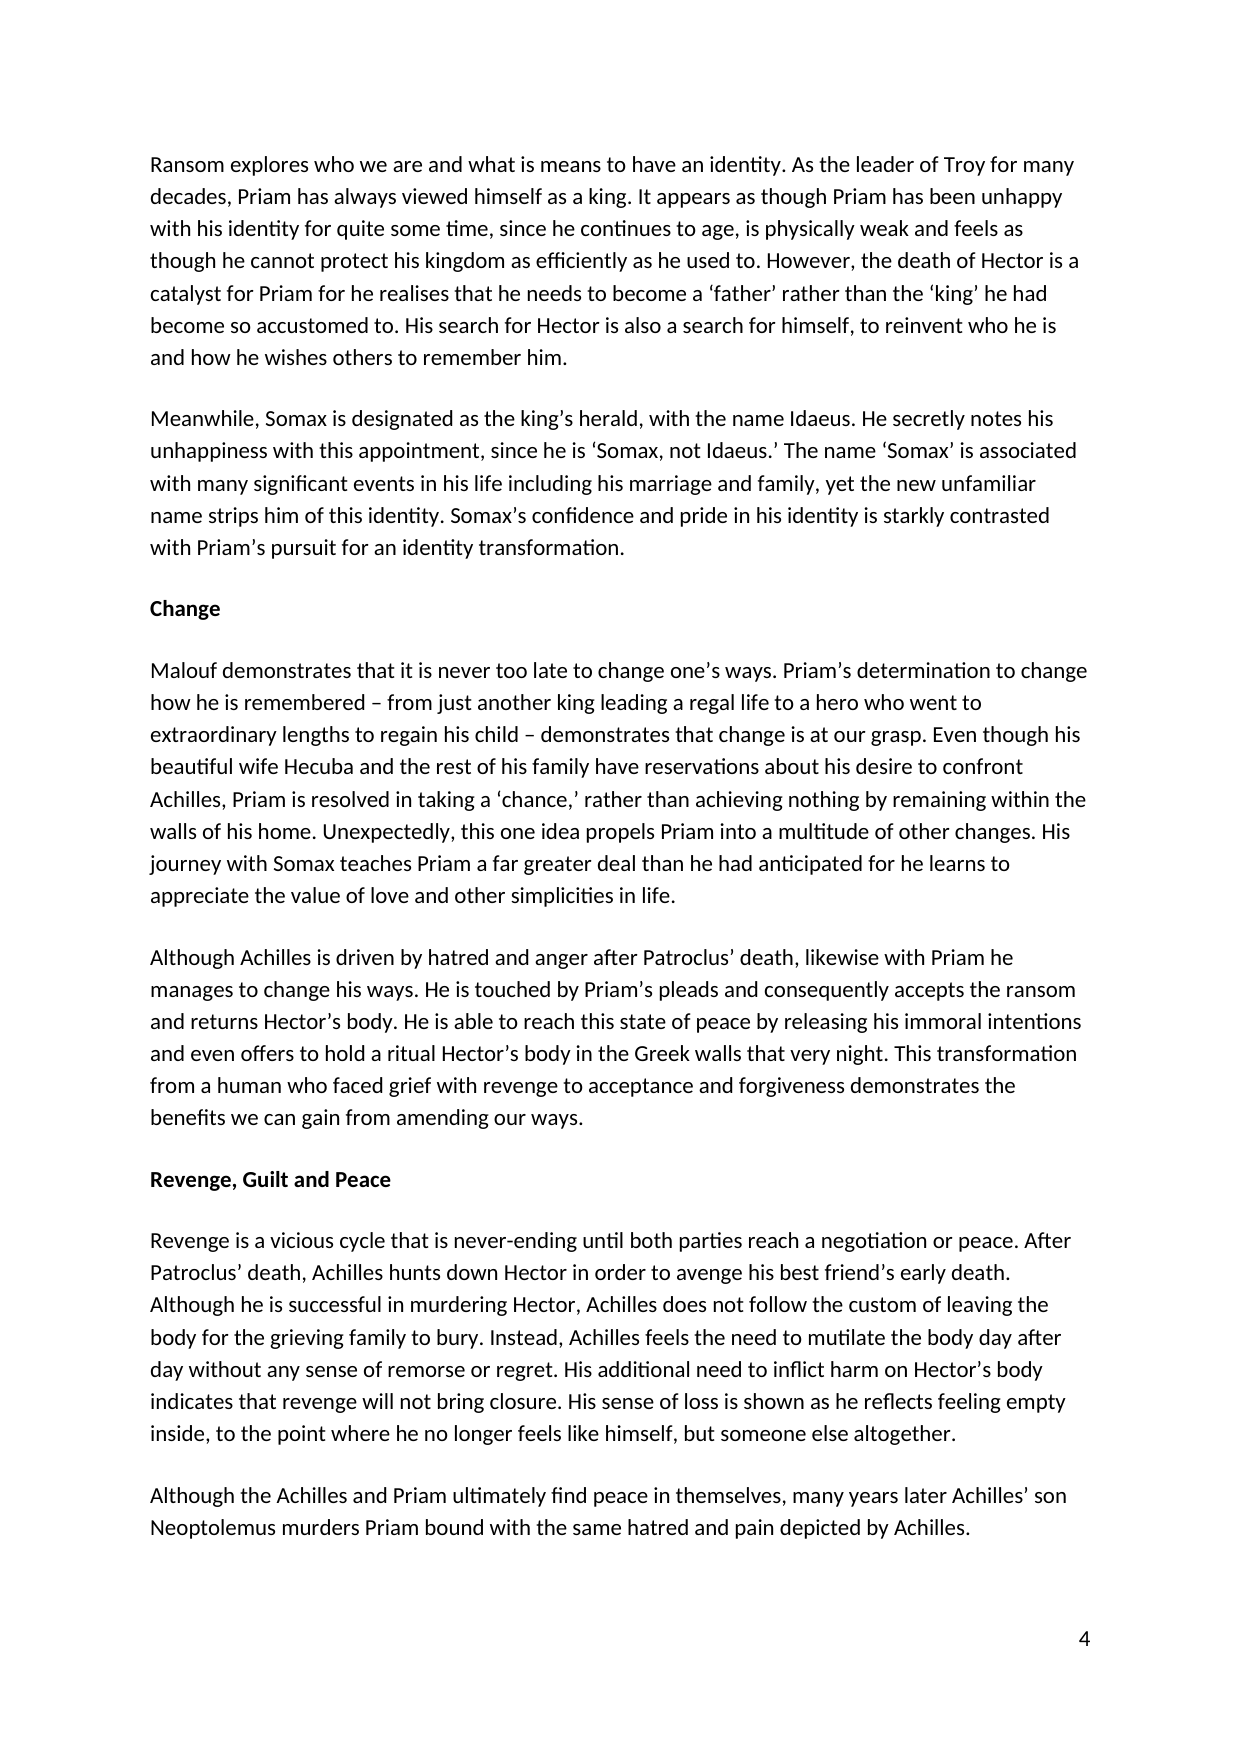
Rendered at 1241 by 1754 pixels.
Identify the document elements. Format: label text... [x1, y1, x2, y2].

text Meanwhile, Somax is designated as the king’s herald, with the name Idaeus. He secretly notes his unhappiness with this appointment, since he is ‘Somax, not Idaeus.’ The name ‘Somax’ is associated with many significant events in his life including his marriage and family, yet the new unfamiliar name strips him of this identity. Somax’s confidence and pride in his identity is starkly contrasted with Priam’s pursuit for an identity transformation. [150, 404, 1090, 561]
text Revenge, Guilt and Peace [150, 1165, 1090, 1193]
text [150, 1481, 1090, 1541]
text Malouf demonstrates that it is never too late to change one’s ways. Priam’s determination to change how he is remembered – from just another king leading a regal life to a hero who went to extraordinary lengths to regain his child – demonstrates that change is at our grasp. Even though his beautiful wife Hecuba and the rest of his family have reservations about his desire to confront Achilles, Priam is resolved in taking a ‘chance,’ rather than achieving nothing by remaining within the walls of his home. Unexpectedly, this one idea propels Priam into a multitude of other changes. His journey with Somax teaches Priam a far greater deal than he had anticipated for he learns to appreciate the value of love and other simplicities in life. [150, 656, 1090, 909]
text Ransom explores who we are and what is means to have an identity. As the leader of Troy for many decades, Priam has always viewed himself as a king. It appears as though Priam has been unhappy with his identity for quite some time, since he continues to age, is physically weak and feels as though he cannot protect his kingdom as efficiently as he used to. However, the death of Hector is a catalyst for Priam for he realises that he needs to become a ‘father’ rather than the ‘king’ he had become so accustomed to. His search for Hector is also a search for himself, to reinvent who he is and how he wishes others to remember him. [150, 150, 1090, 371]
text Although Achilles is driven by hatred and anger after Patroclus’ death, likewise with Priam he manages to change his ways. He is touched by Priam’s pleads and consequently accepts the ransom and returns Hector’s body. He is able to reach this state of peace by releasing his immoral intentions and even offers to hold a ritual Hector’s body in the Greek walls that very night. This transformation from a human who faced grief with revenge to acceptance and forgiveness demonstrates the benefits we can gain from amending our ways. [150, 943, 1090, 1132]
text Change [150, 594, 1090, 623]
text Revenge is a vicious cycle that is never-ending until both parties reach a negotiation or peace. After Patroclus’ death, Achilles hunts down Hector in order to avenge his best friend’s early death. Although he is successful in murdering Hector, Achilles does not follow the custom of leaving the body for the grieving family to bury. Instead, Achilles feels the need to mutilate the body day after day without any sense of remorse or regret. His additional need to inflict harm on Hector’s body indicates that revenge will not bring closure. His sense of loss is shown as he reflects feeling empty inside, to the point where he no longer feels like himself, but someone else altogether. [150, 1226, 1090, 1447]
